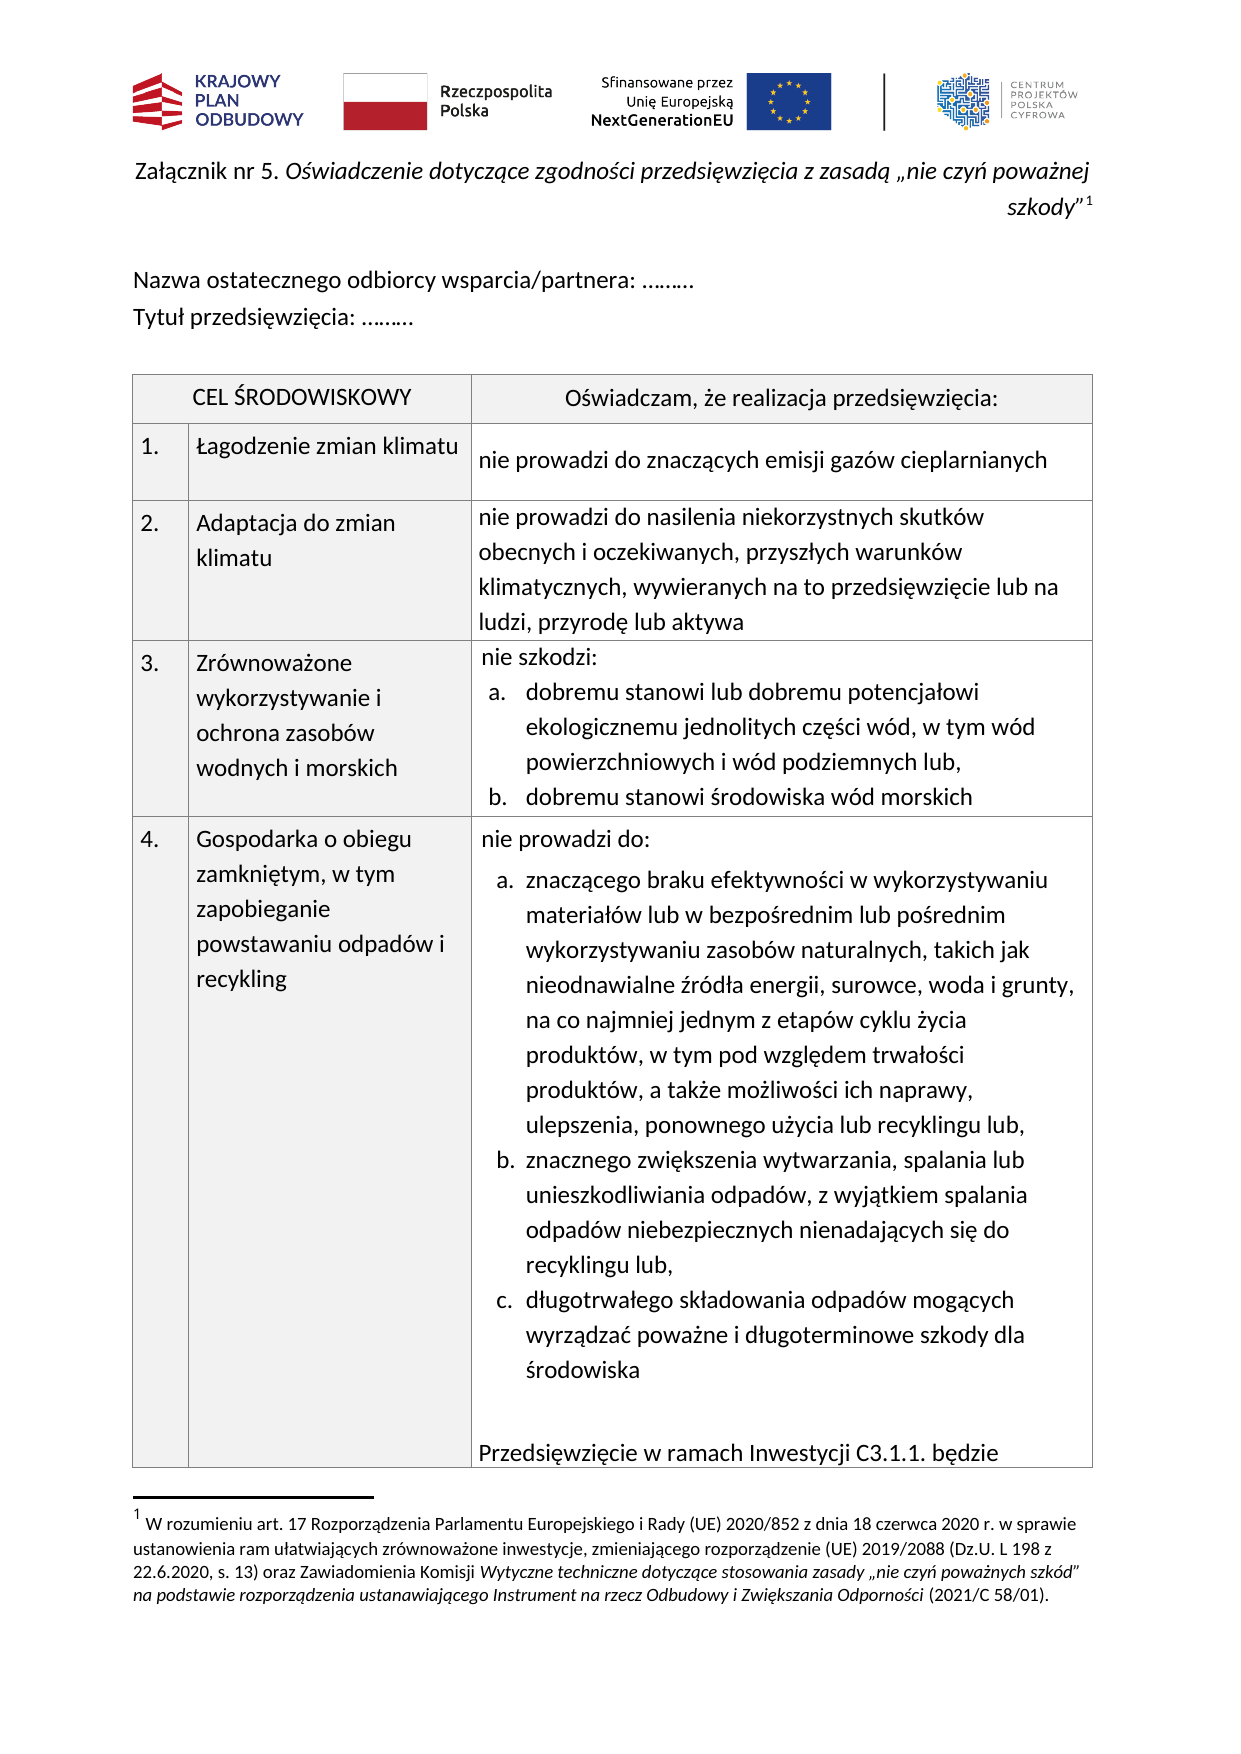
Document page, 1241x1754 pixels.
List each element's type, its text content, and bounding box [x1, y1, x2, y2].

table_cell [133, 641, 188, 816]
picture [132, 73, 1078, 131]
table_header CEL ŚRODOWISKOWY [133, 375, 471, 423]
table_cell Łagodzenie zmian klimatu [189, 424, 471, 500]
text Tytuł przedsięwzięcia: ……… [133, 301, 1093, 332]
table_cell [189, 817, 471, 1467]
table_cell [133, 424, 188, 500]
table_cell Adaptacja do zmian klimatu [189, 501, 471, 640]
table_cell [133, 817, 188, 1467]
table_cell nie prowadzi do znaczących emisji gazów cieplarnianych [472, 424, 1092, 500]
table_cell nie prowadzi do nasilenia niekorzystnych skutków obecnych i oczekiwanych, przyszłych warunków klimatycznych, wywieranych na to przedsięwzięcie lub na ludzi, przyrodę lub aktywa [472, 501, 1092, 640]
table_cell nie szkodzi: dobremu stanowi lub dobremu potencjałowi ekologicznemu jednolitych części wód, w tym wód powierzchniowych i wód podziemnych lub, dobremu stanowi środowiska wód morskich [472, 641, 1092, 816]
table_cell [133, 501, 188, 640]
table_cell Zrównoważone wykorzystywanie i ochrona zasobów wodnych i morskich [189, 641, 471, 816]
text Nazwa ostatecznego odbiorcy wsparcia/partnera: ……… [133, 264, 1093, 295]
table_header Oświadczam, że realizacja przedsięwzięcia: [472, 375, 1092, 423]
text Załącznik nr 5. Oświadczenie dotyczące zgodności przedsięwzięcia z zasadą „nie czyń poważnej szkody” [133, 155, 1093, 222]
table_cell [472, 817, 1092, 1467]
